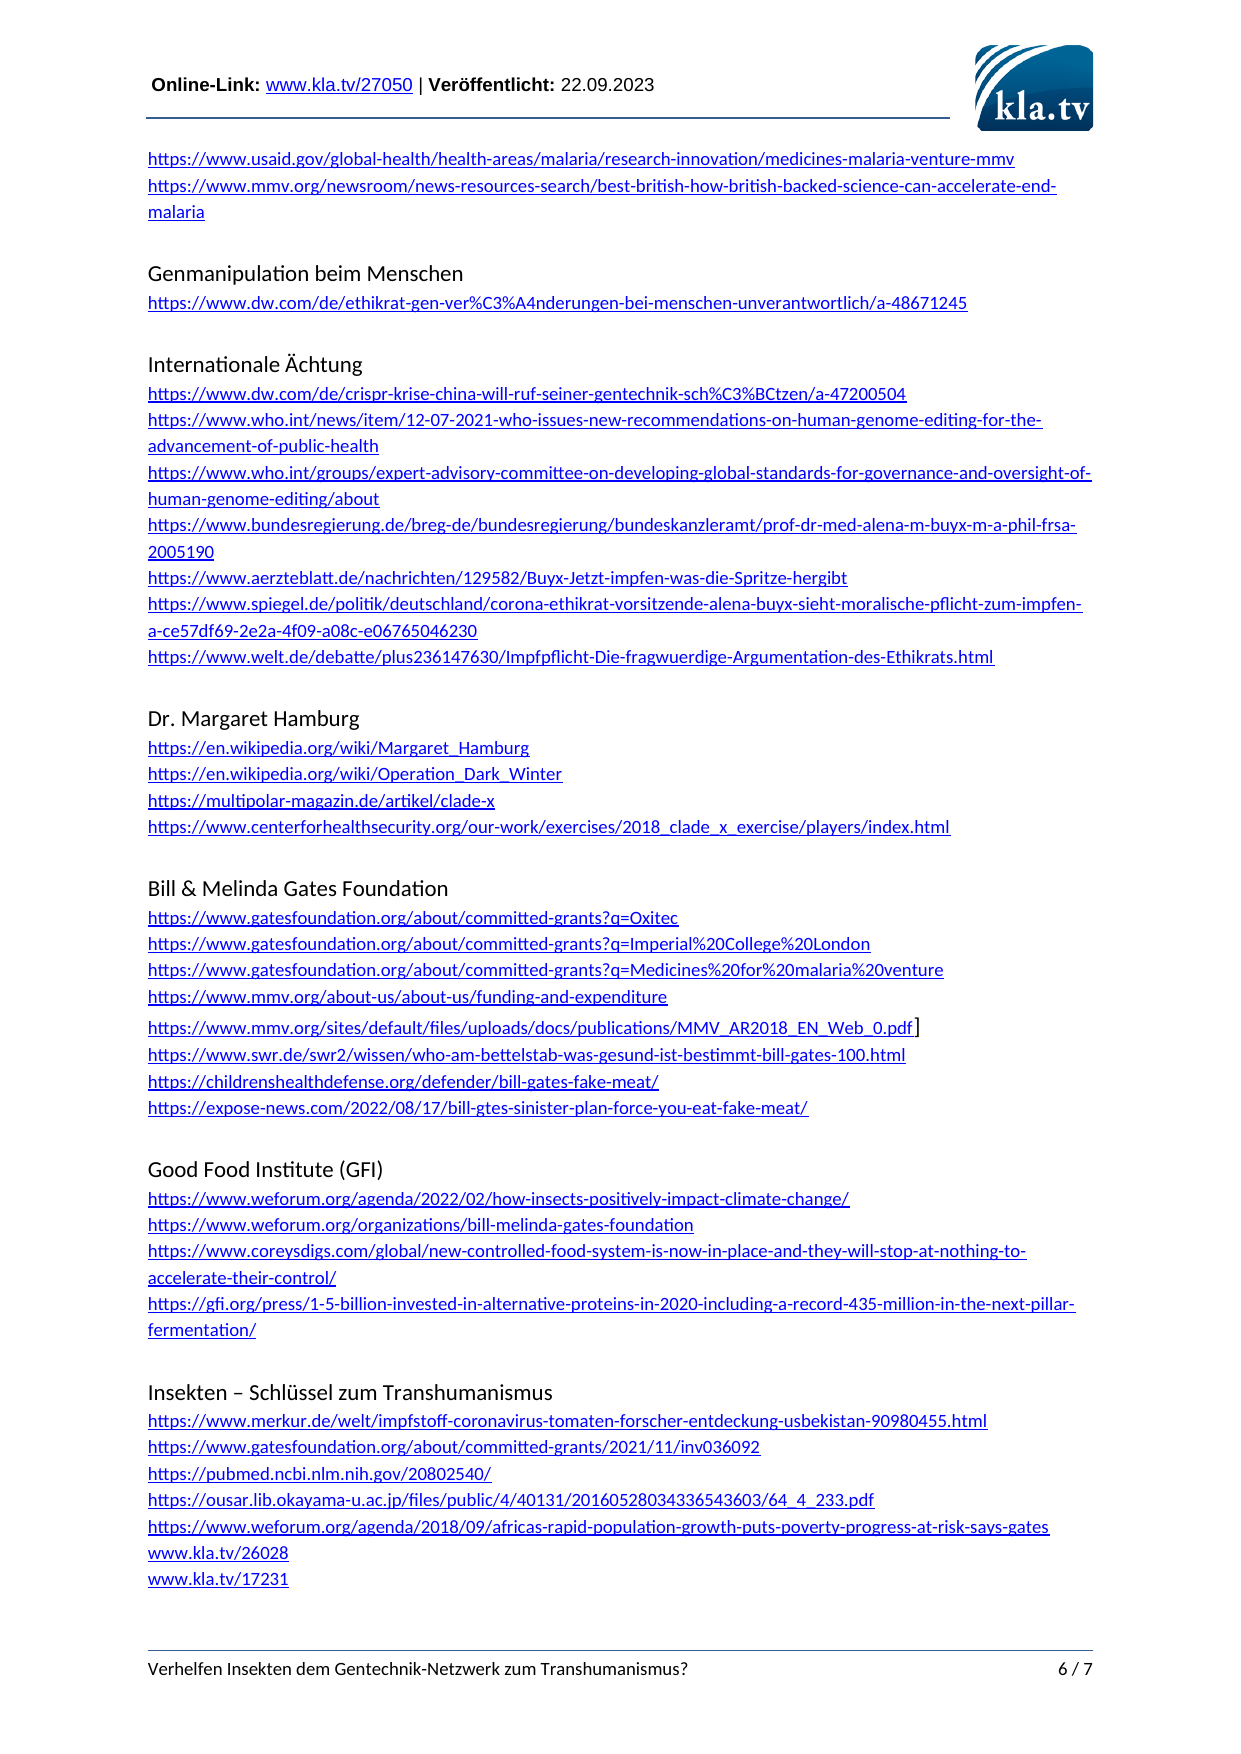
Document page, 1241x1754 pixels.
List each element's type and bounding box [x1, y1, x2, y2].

text [148, 148, 1093, 1590]
